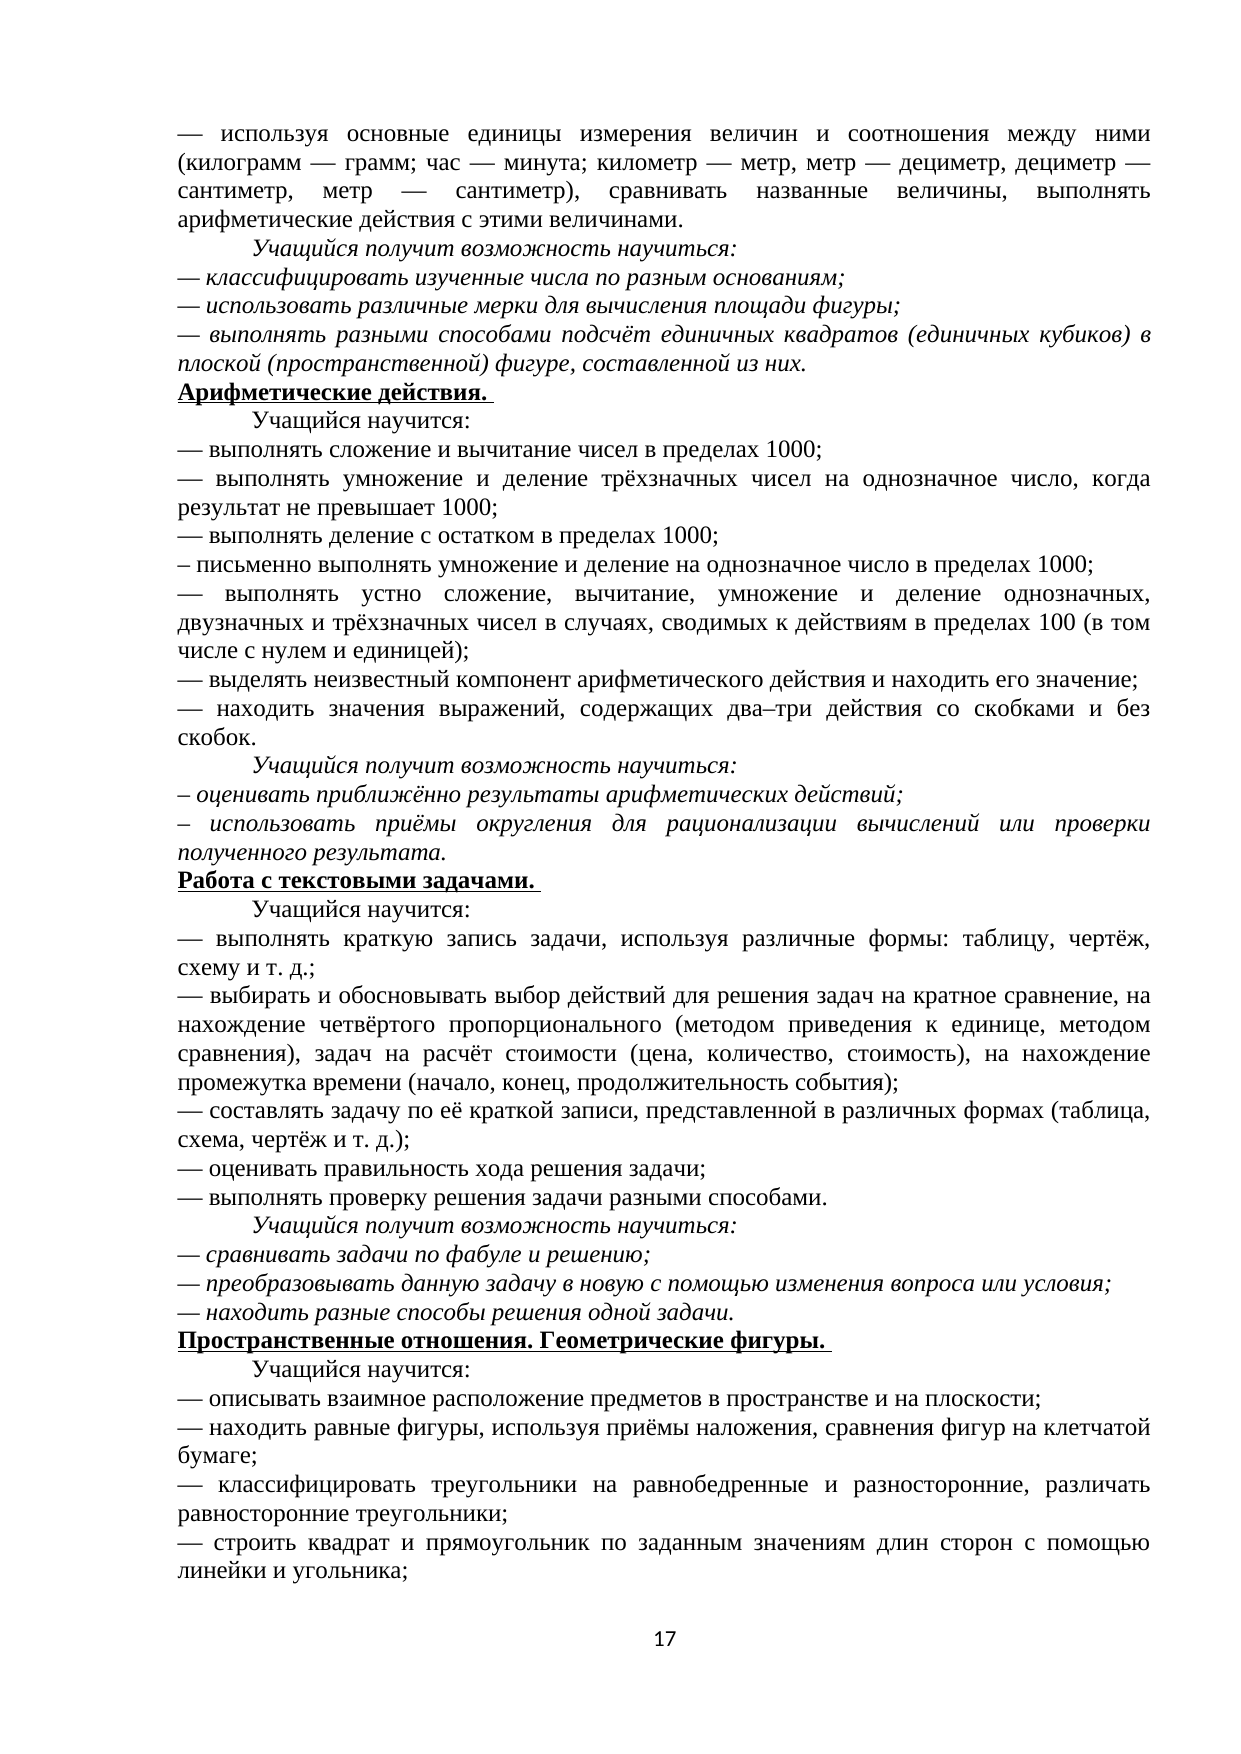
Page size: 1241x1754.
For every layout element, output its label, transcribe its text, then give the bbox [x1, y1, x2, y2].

text — находить равные фигуры, используя приёмы наложения, сравнения фигур на клетчатой бумаге; [177, 1412, 1152, 1469]
text – оценивать приближённо результаты арифметических действий; [177, 779, 1152, 808]
text — сравнивать задачи по фабуле и решению; [177, 1239, 1152, 1268]
text — выбирать и обосновывать выбор действий для решения задач на кратное сравнение, на нахождение четвёртого пропорционального (методом приведения к единице, методом сравнения), задач на расчёт стоимости (цена, количество, стоимость), на нахождение промежутка времени (начало, конец, продолжительность события); [177, 981, 1152, 1096]
text Работа с текстовыми задачами. [177, 866, 1152, 894]
text — выполнять проверку решения задачи разными способами. [177, 1182, 1152, 1211]
text — выполнять разными способами подсчёт единичных квадратов (единичных кубиков) в плоской (пространственной) фигуре, составленной из них. [177, 319, 1152, 377]
text – письменно выполнять умножение и деление на однозначное число в пределах 1000; [177, 549, 1152, 578]
text — классифицировать изученные числа по разным основаниям; [177, 262, 1152, 291]
text Арифметические действия. [177, 377, 1152, 406]
text — описывать взаимное расположение предметов в пространстве и на плоскости; [177, 1383, 1152, 1412]
text Учащийся получит возможность научиться: [177, 233, 1152, 262]
text — использовать различные мерки для вычисления площади фигуры; [177, 291, 1152, 319]
text — выполнять деление с остатком в пределах 1000; [177, 521, 1152, 549]
text — используя основные единицы измерения величин и соотношения между ними (килограмм — грамм; час — минута; километр — метр, метр — дециметр, дециметр — сантиметр, метр — сантиметр), сравнивать названные величины, выполнять арифметические действия с этими величинами. [177, 118, 1152, 233]
text — выполнять устно сложение, вычитание, умножение и деление однозначных, двузначных и трёхзначных чисел в случаях, сводимых к действиям в пределах 100 (в том числе с нулем и единицей); [177, 578, 1152, 664]
text – использовать приёмы округления для рационализации вычислений или проверки полученного результата. [177, 808, 1152, 866]
text Учащийся научится: [177, 406, 1152, 434]
text — составлять задачу по её краткой записи, представленной в различных формах (таблица, схема, чертёж и т. д.); [177, 1096, 1152, 1153]
text Учащийся научится: [177, 894, 1152, 923]
text — находить разные способы решения одной задачи. [177, 1297, 1152, 1326]
text — преобразовывать данную задачу в новую с помощью изменения вопроса или условия; [177, 1268, 1152, 1297]
text — классифицировать треугольники на равнобедренные и разносторонние, различать равносторонние треугольники; [177, 1469, 1152, 1527]
text Учащийся получит возможность научиться: [177, 1211, 1152, 1239]
text Учащийся научится: [177, 1354, 1152, 1383]
text — выполнять умножение и деление трёхзначных чисел на однозначное число, когда результат не превышает 1000; [177, 463, 1152, 521]
text — оценивать правильность хода решения задачи; [177, 1153, 1152, 1182]
text — выделять неизвестный компонент арифметического действия и находить его значение; [177, 664, 1152, 693]
text — находить значения выражений, содержащих два–три действия со скобками и без скобок. [177, 693, 1152, 751]
text Пространственные отношения. Геометрические фигуры. [177, 1326, 1152, 1354]
text — выполнять сложение и вычитание чисел в пределах 1000; [177, 434, 1152, 463]
text — строить квадрат и прямоугольник по заданным значениям длин сторон с помощью линейки и угольника; [177, 1527, 1152, 1584]
text Учащийся получит возможность научиться: [177, 751, 1152, 779]
text — выполнять краткую запись задачи, используя различные формы: таблицу, чертёж, схему и т. д.; [177, 923, 1152, 981]
